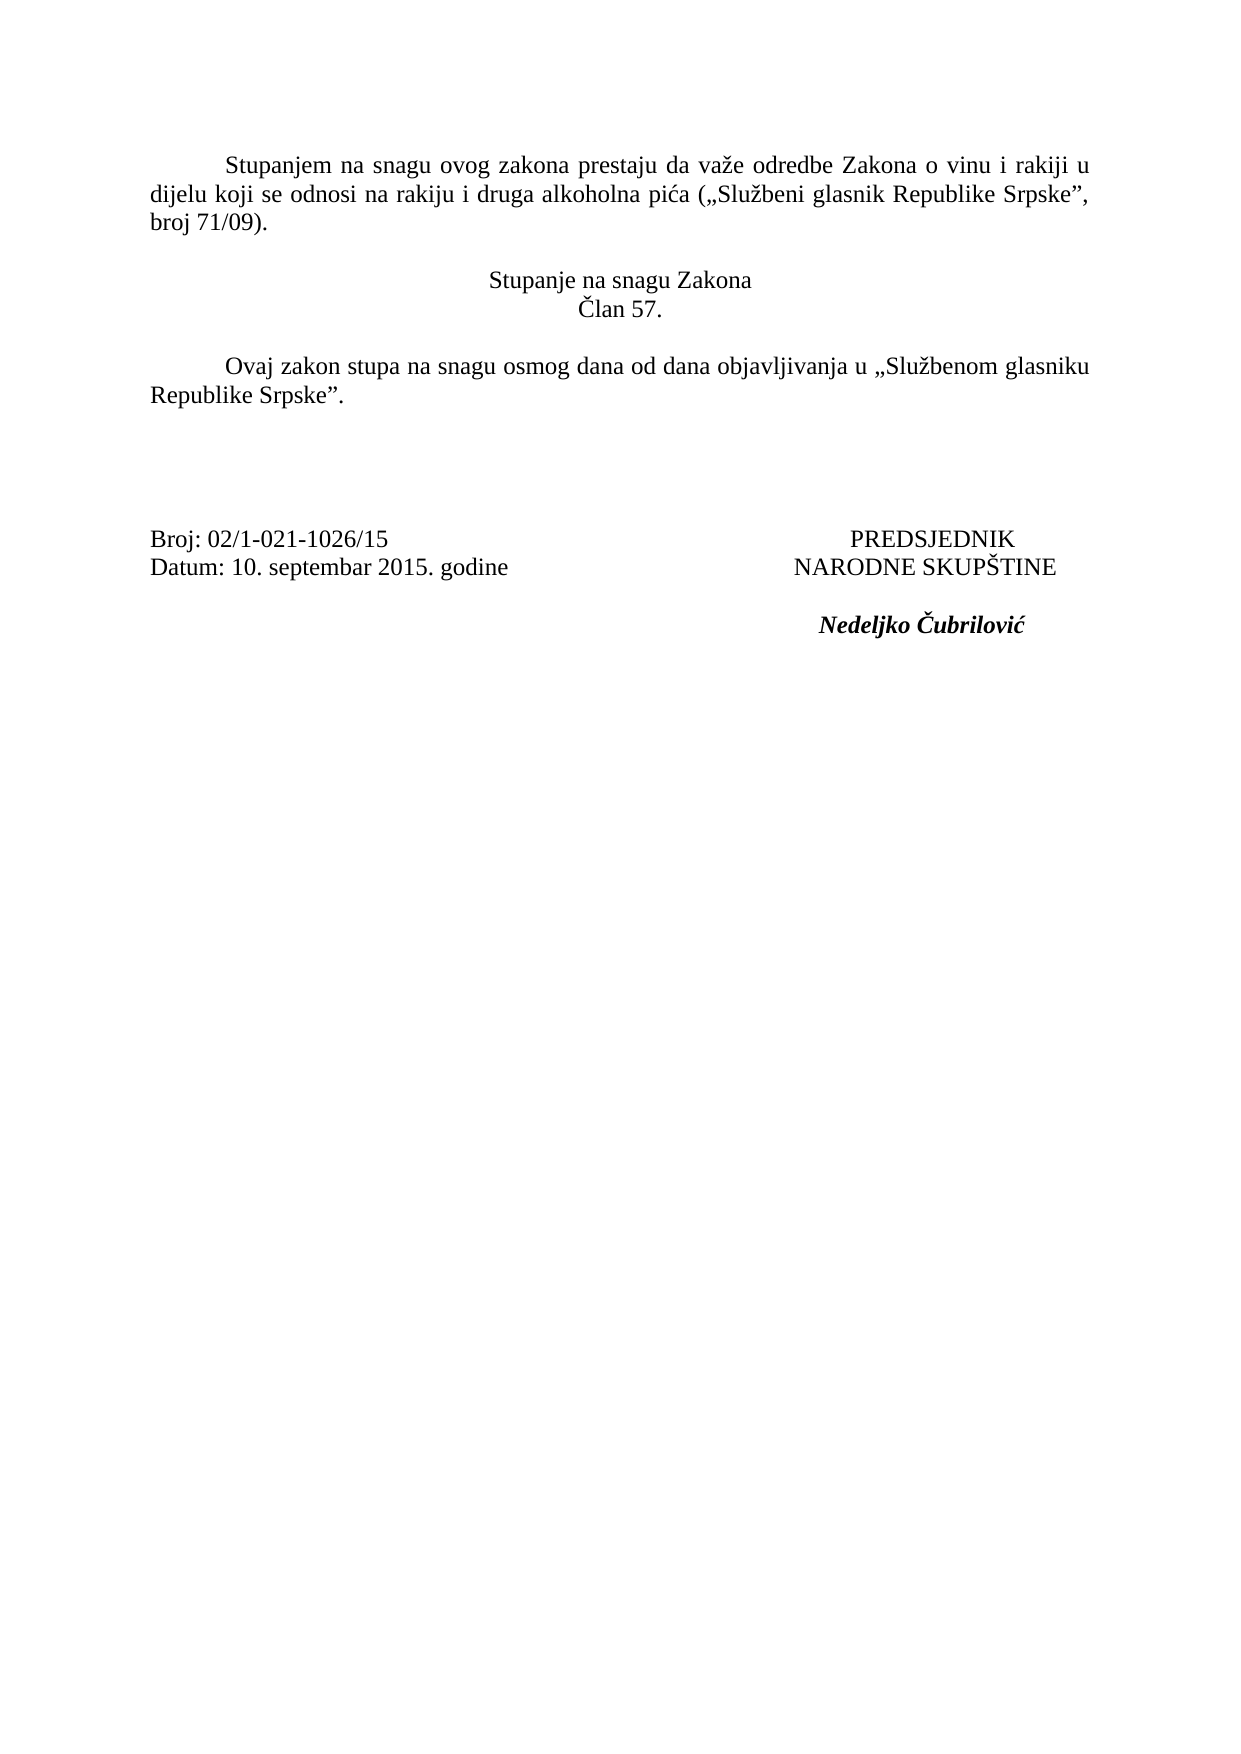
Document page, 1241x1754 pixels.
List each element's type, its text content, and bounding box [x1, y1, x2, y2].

text Stupanjem na snagu ovog zakona prestaju da važe odredbe Zakona o vinu i rakiji u dijelu koji se odnosi na rakiju i druga alkoholna pića („Službeni glasnik Republike Srpske”, broj 71/09). [150, 150, 1090, 236]
text Broj: 02/1-021-1026/15 PREDSJEDNIK [150, 524, 1090, 552]
text Član 57. [150, 294, 1090, 322]
text Nedeljko Čubrilović [150, 610, 1090, 639]
text Ovaj zakon stupa na snagu osmog dana od dana objavljivanja u „Službenom glasniku Republike Srpske”. [150, 351, 1090, 409]
text Stupanje na snagu Zakona [150, 265, 1090, 294]
text Datum: 10. septembar 2015. godine NARODNE SKUPŠTINE [150, 552, 1090, 581]
